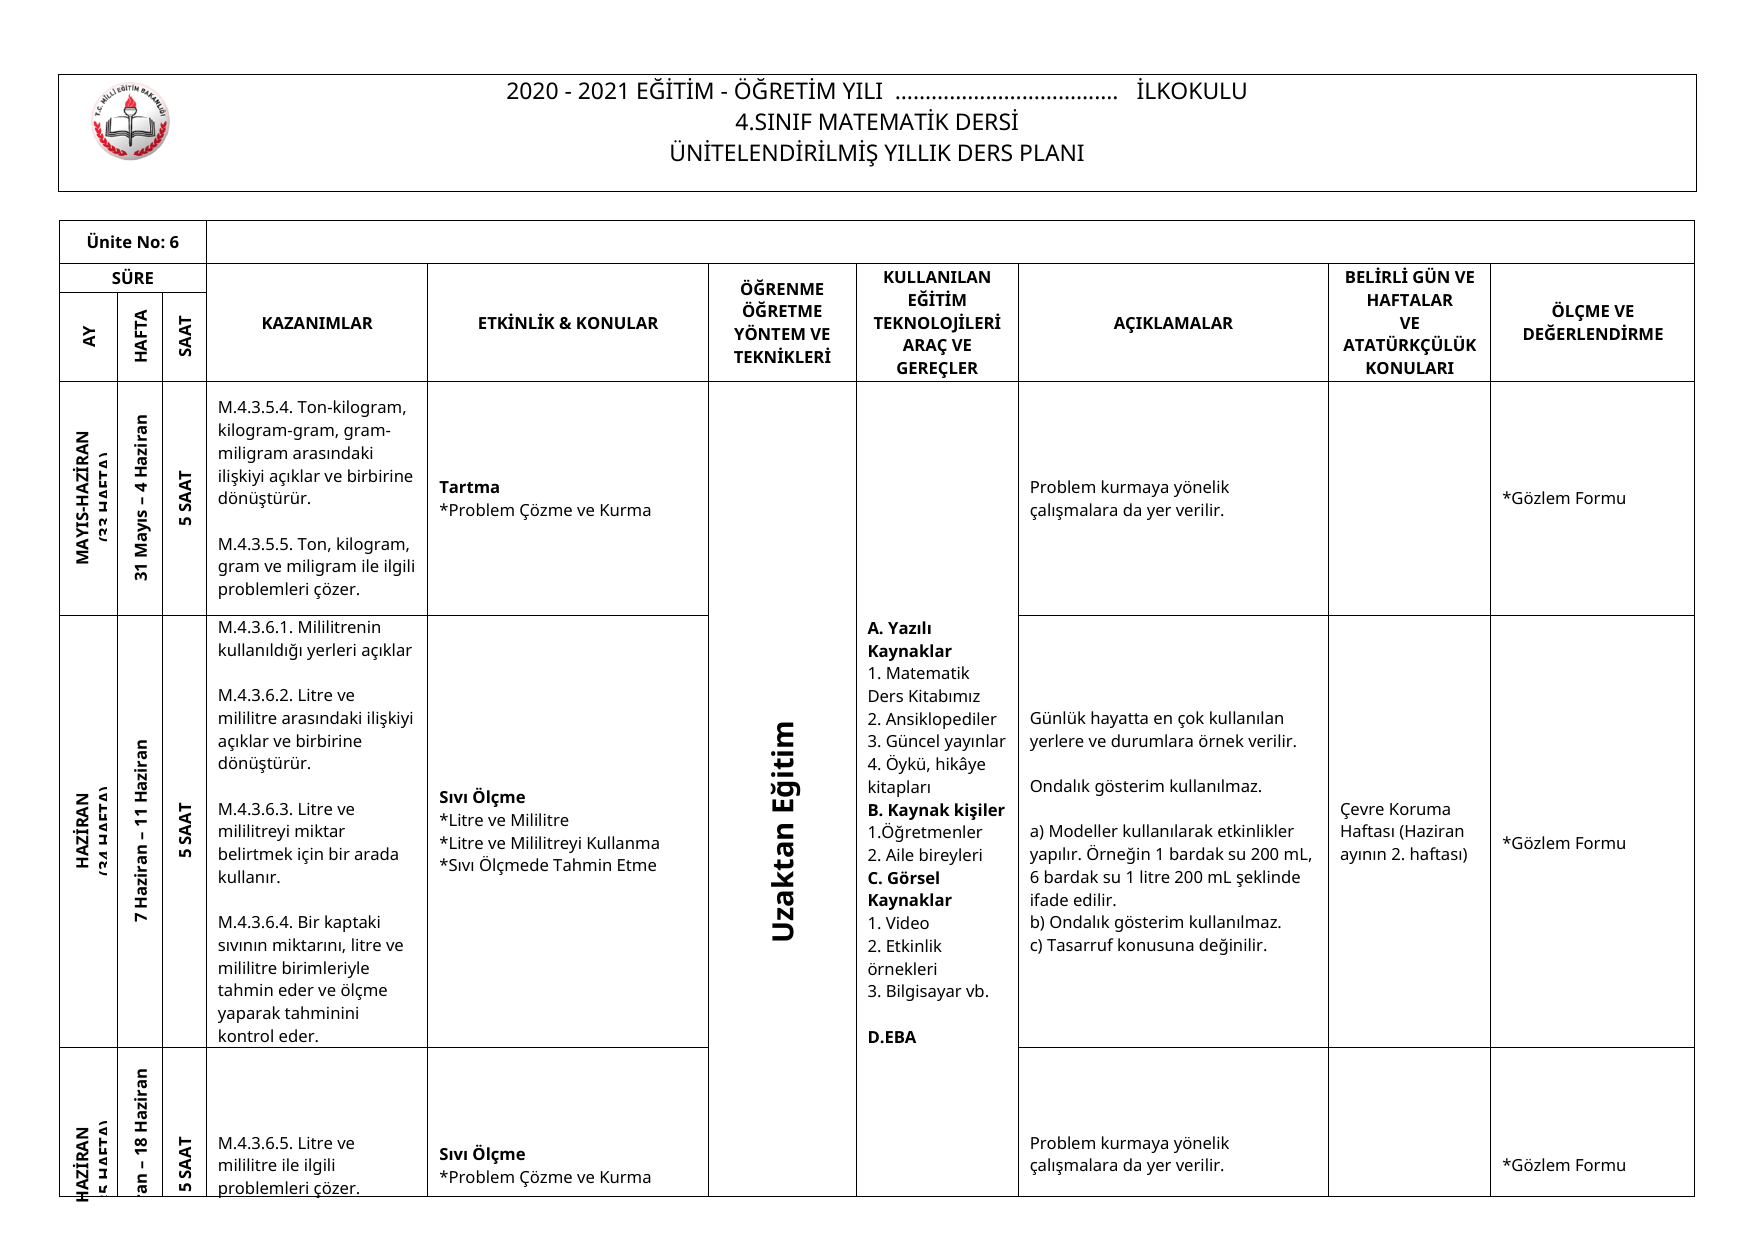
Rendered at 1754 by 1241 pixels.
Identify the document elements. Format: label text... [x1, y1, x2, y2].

table_cell Problem kurmaya yönelik çalışmalara da yer verilir. [1019, 1048, 1328, 1196]
table_cell KULLANILAN EĞİTİM TEKNOLOJİLERİ ARAÇ VE GEREÇLER [857, 264, 1018, 381]
table_cell *Gözlem Formu [1491, 382, 1694, 614]
table_cell Sıvı Ölçme *Litre ve Mililitre *Litre ve Mililitreyi Kullanma *Sıvı Ölçmede Tahmin Etme [428, 616, 708, 1047]
table_cell 5 SAAT [163, 616, 206, 1047]
table_cell Uzaktan Eğitim [709, 382, 856, 1196]
table_cell 5 SAAT [163, 1048, 206, 1196]
table_cell HAFTA [118, 293, 162, 381]
table_cell BELİRLİ GÜN VE HAFTALAR VE ATATÜRKÇÜLÜK KONULARI [1329, 264, 1490, 381]
table_cell MAYIS-HAZİRAN (33.HAFTA) [60, 382, 117, 614]
table_cell Tartma *Problem Çözme ve Kurma [428, 382, 708, 614]
table_cell M.4.3.6.1. Mililitrenin kullanıldığı yerleri açıklar M.4.3.6.2. Litre ve mililitre arasındaki ilişkiyi açıklar ve birbirine dönüştürür. M.4.3.6.3. Litre ve mililitreyi miktar belirtmek için bir arada kullanır. M.4.3.6.4. Bir kaptaki sıvının miktarını, litre ve mililitre birimleriyle tahmin eder ve ölçme yaparak tahminini kontrol eder. [207, 616, 427, 1047]
table_cell Çevre Koruma Haftası (Haziran ayının 2. haftası) [1329, 616, 1490, 1047]
picture [85, 77, 175, 167]
table_cell ÖLÇME VE DEĞERLENDİRME [1491, 264, 1694, 381]
table_cell *Gözlem Formu [1491, 1048, 1694, 1196]
table_header [207, 221, 1694, 263]
table_cell KAZANIMLAR [207, 264, 427, 381]
table_cell SAAT [163, 293, 206, 381]
table_cell SÜRE [60, 264, 206, 292]
table_cell 31 Mayıs – 4 Haziran [118, 382, 162, 614]
table_cell HAZİRAN (34.HAFTA) [60, 616, 117, 1047]
table_cell ETKİNLİK & KONULAR [428, 264, 708, 381]
table_cell HAZİRAN (35.HAFTA) [60, 1048, 117, 1196]
table_cell Günlük hayatta en çok kullanılan yerlere ve durumlara örnek verilir. Ondalık gösterim kullanılmaz. a) Modeller kullanılarak etkinlikler yapılır. Örneğin 1 bardak su 200 mL, 6 bardak su 1 litre 200 mL şeklinde ifade edilir. b) Ondalık gösterim kullanılmaz. c) Tasarruf konusuna değinilir. [1019, 616, 1328, 1047]
table_cell 5 SAAT [163, 382, 206, 614]
table_cell Sıvı Ölçme *Problem Çözme ve Kurma [428, 1048, 708, 1196]
table_cell *Gözlem Formu [1491, 616, 1694, 1047]
table_cell 14 Haziran – 18 Haziran [118, 1048, 162, 1196]
table_cell [1329, 1048, 1490, 1196]
table_cell 7 Haziran – 11 Haziran [118, 616, 162, 1047]
table_cell M.4.3.5.4. Ton-kilogram, kilogram-gram, gram-miligram arasındaki ilişkiyi açıklar ve birbirine dönüştürür. M.4.3.5.5. Ton, kilogram, gram ve miligram ile ilgili problemleri çözer. [207, 382, 427, 614]
table_cell A. Yazılı Kaynaklar 1. Matematik Ders Kitabımız 2. Ansiklopediler 3. Güncel yayınlar 4. Öykü, hikâye kitapları B. Kaynak kişiler 1.Öğretmenler 2. Aile bireyleri C. Görsel Kaynaklar 1. Video 2. Etkinlik örnekleri 3. Bilgisayar vb. D.EBA [857, 382, 1018, 1196]
table_header Ünite No: 6 [60, 221, 206, 263]
table_cell M.4.3.6.5. Litre ve mililitre ile ilgili problemleri çözer. [207, 1048, 427, 1196]
table_cell [1329, 382, 1490, 614]
table_cell Problem kurmaya yönelik çalışmalara da yer verilir. [1019, 382, 1328, 614]
table_cell AY [60, 293, 117, 381]
table_cell AÇIKLAMALAR [1019, 264, 1328, 381]
table_cell ÖĞRENME ÖĞRETME YÖNTEM VE TEKNİKLERİ [709, 264, 856, 381]
